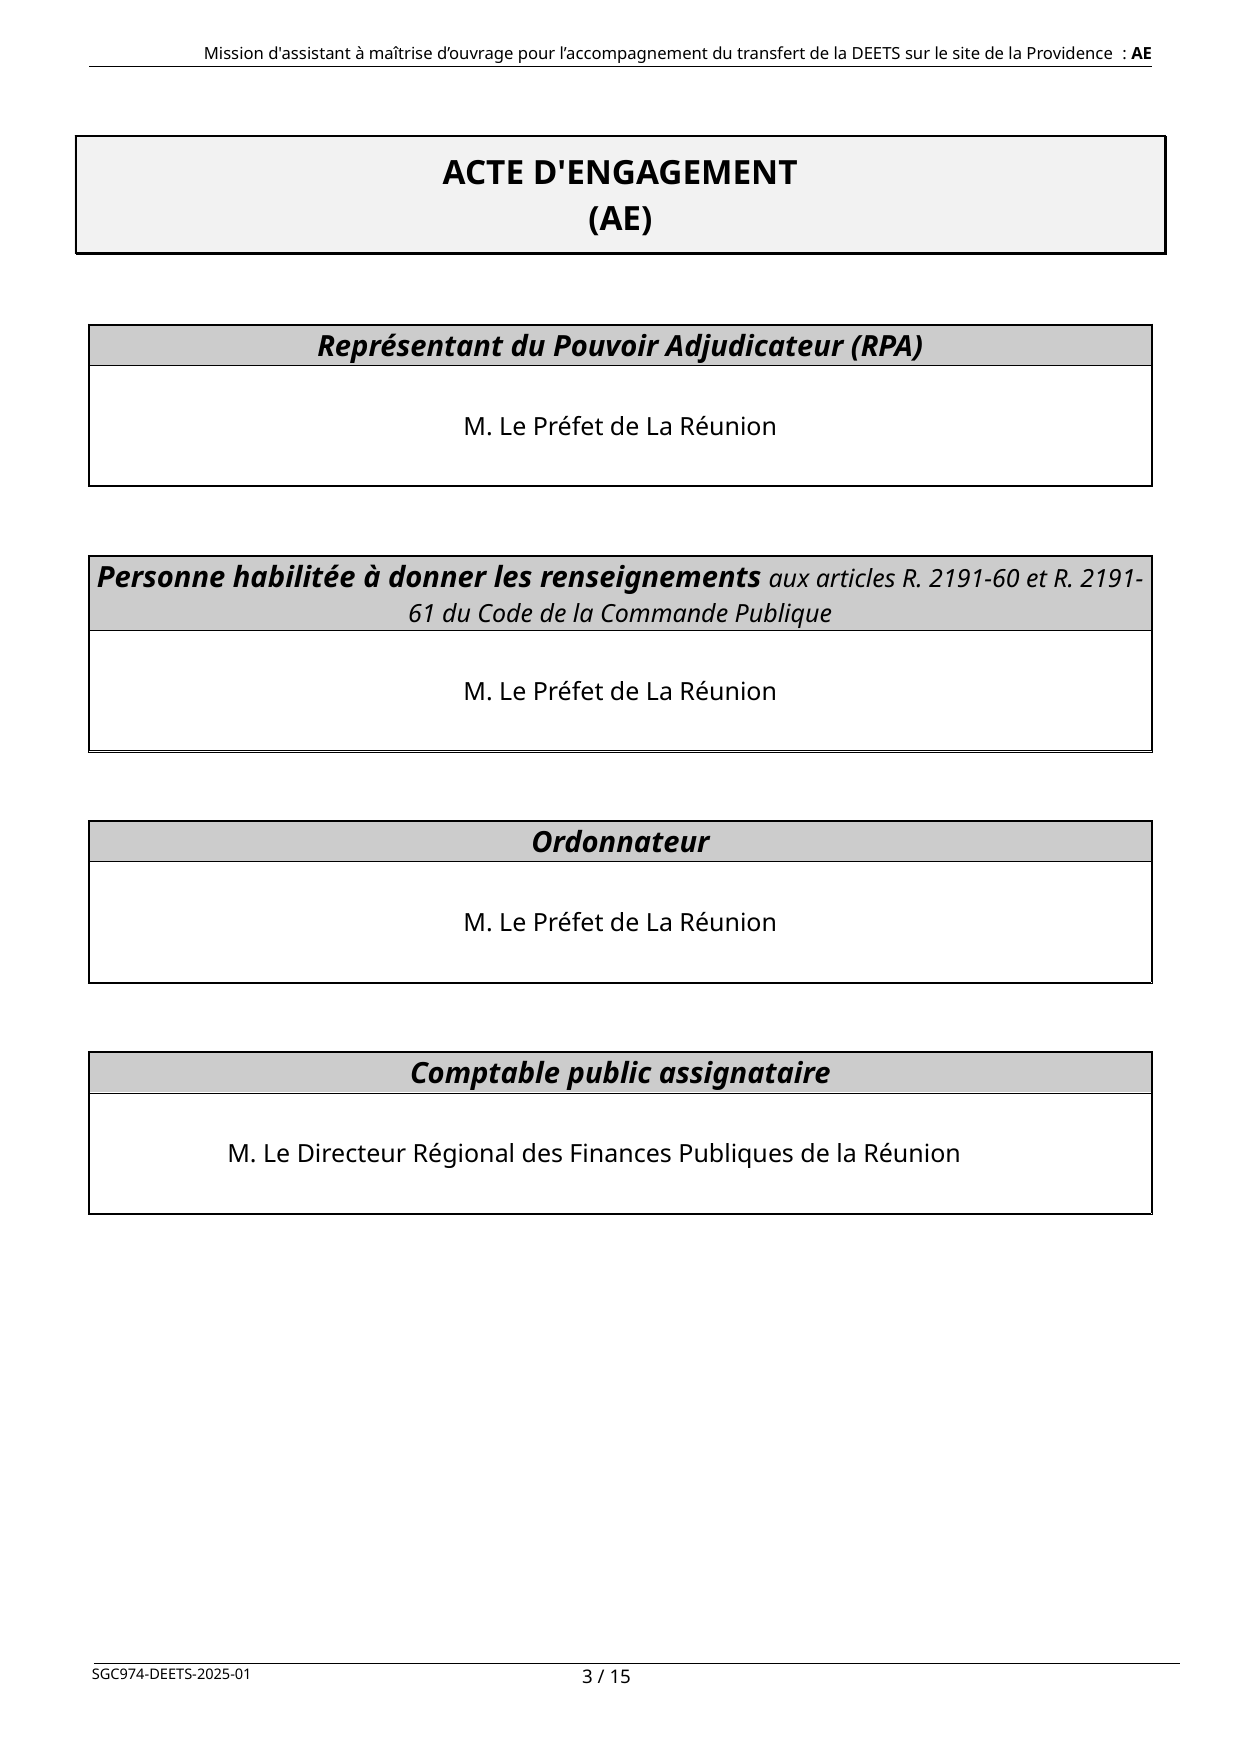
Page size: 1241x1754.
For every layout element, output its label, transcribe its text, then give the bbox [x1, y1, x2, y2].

table_cell [90, 973, 1151, 982]
table_header Représentant du Pouvoir Adjudicateur (RPA) [90, 326, 1151, 365]
table_cell [90, 476, 1151, 485]
table_cell M. Le Préfet de La Réunion [90, 374, 1151, 476]
table_cell M. Le Directeur Régional des Finances Publiques de la Réunion [90, 1102, 1151, 1204]
table_header Comptable public assignataire [90, 1053, 1151, 1092]
table_header Ordonnateur [90, 822, 1151, 861]
table_cell [90, 1094, 1151, 1102]
table_cell [90, 631, 1151, 639]
table_header Personne habilitée à donner les renseignements aux articles R. 2191-60 et R. 2191-61 du Code de la Commande Publique [90, 557, 1151, 630]
table_cell [90, 366, 1151, 374]
table_cell [90, 862, 1151, 871]
table_cell [90, 742, 1151, 750]
table_cell M. Le Préfet de La Réunion [90, 640, 1151, 742]
text ACTE D'ENGAGEMENT (AE) [77, 137, 1164, 252]
table_cell [90, 1204, 1151, 1213]
table_cell M. Le Préfet de La Réunion [90, 871, 1151, 973]
